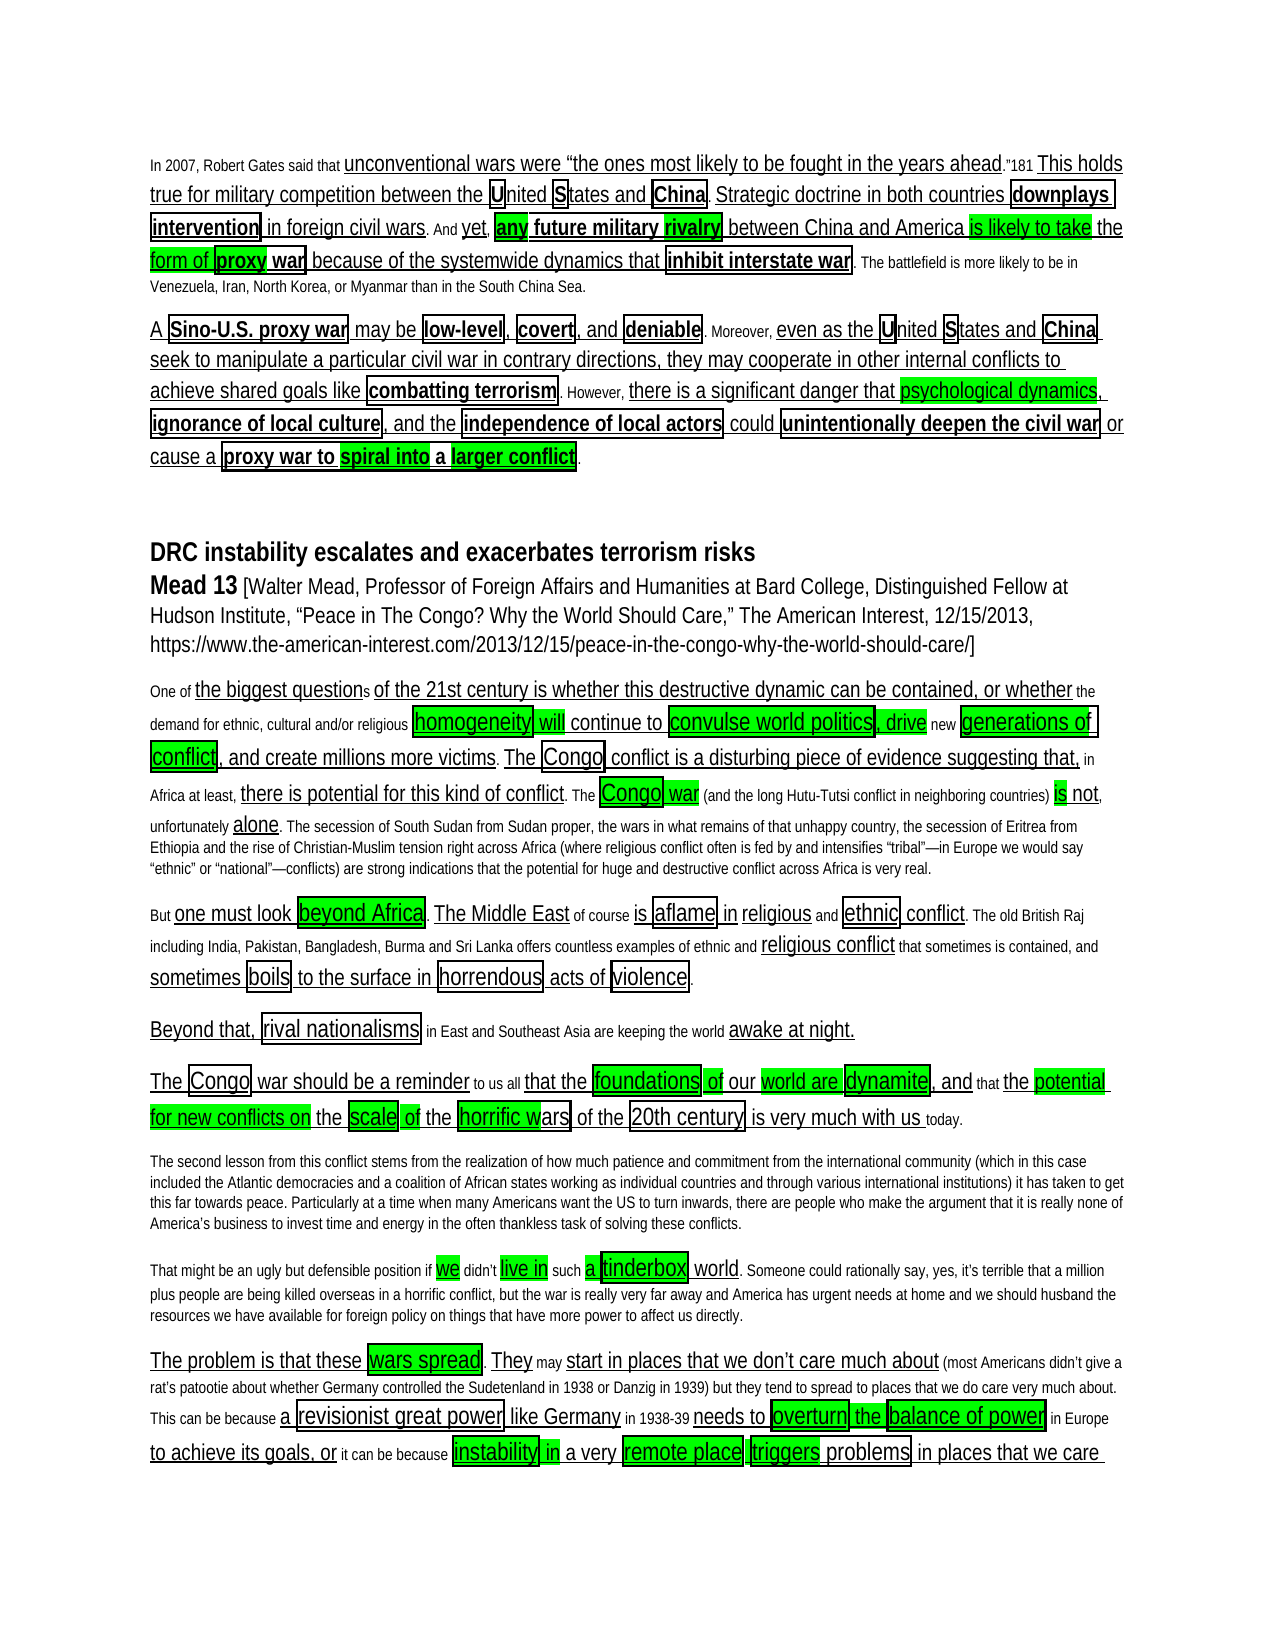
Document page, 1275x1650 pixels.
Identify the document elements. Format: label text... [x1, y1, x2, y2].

text But one must look beyond Africa. The Middle East of course is aflame in religious and ethnic conflict. The old British Raj including India, Pakistan, Bangladesh, Burma and Sri Lanka offers countless examples of ethnic and religious conflict that sometimes is contained, and sometimes boils to the surface in horrendous acts of violence. [150, 896, 1125, 993]
text A Sino-U.S. proxy war may be low-level, covert, and deniable. Moreover, even as the United States and China seek to manipulate a particular civil war in contrary directions, they may cooperate in other internal conflicts to achieve shared goals like combatting terrorism. However, there is a significant danger that psychological dynamics, ignorance of local culture, and the independence of local actors could unintentionally deepen the civil war or cause a proxy war to spiral into a larger conflict. [150, 314, 1125, 472]
text The second lesson from this conflict stems from the realization of how much patience and commitment from the international community (which in this case included the Atlantic democracies and a coalition of African states working as individual countries and through various international institutions) it has taken to get this far towards peace. Particularly at a time when many Americans want the US to turn inwards, there are people who make the argument that it is really none of America’s business to invest time and energy in the often thankless task of solving these conflicts. [150, 1152, 1125, 1233]
text In 2007, Robert Gates said that unconventional wars were “the ones most likely to be fought in the years ahead.”181 This holds true for military competition between the United States and China. Strategic doctrine in both countries downplays intervention in foreign civil wars. And yet, any future military rivalry between China and America is likely to take the form of proxy war because of the systemwide dynamics that inhibit interstate war. The battlefield is more likely to be in Venezuela, Iran, North Korea, or Myanmar than in the South China Sea. [150, 150, 1125, 296]
text Mead 13 [Walter Mead, Professor of Foreign Affairs and Humanities at Bard College, Distinguished Fellow at Hudson Institute, “Peace in The Congo? Why the World Should Care,” The American Interest, 12/15/2013, https://www.the-american-interest.com/2013/12/15/peace-in-the-congo-why-the-world-should-care/] [150, 569, 1125, 657]
text That might be an ugly but defensible position if we didn’t live in such a tinderbox world. Someone could rationally say, yes, it’s terrible that a million plus people are being killed overseas in a horrific conflict, but the war is really very far away and America has urgent needs at home and we should husband the resources we have available for foreign policy on things that have more power to affect us directly. [150, 1251, 1125, 1325]
text Beyond that, rival nationalisms in East and Southeast Asia are keeping the world awake at night. [422, 1012, 1125, 1045]
text One of the biggest questions of the 21st century is whether this destructive dynamic can be contained, or whether the demand for ethnic, cultural and/or religious homogeneity will continue to convulse world politics, drive new generations of conflict, and create millions more victims. The Congo conflict is a disturbing piece of evidence suggesting that, in Africa at least, there is potential for this kind of conflict. The Congo war (and the long Hutu-Tutsi conflict in neighboring countries) is not, unfortunately alone. The secession of South Sudan from Sudan proper, the wars in what remains of that unhappy country, the secession of Eritrea from Ethiopia and the rise of Christian-Muslim tension right across Africa (where religious conflict often is fed by and intensifies “tribal”—in Europe we would say “ethnic” or “national”—conflicts) are strong indications that the potential for huge and destructive conflict across Africa is very real. [150, 676, 1125, 878]
text The Congo war should be a reminder to us all that the foundations of our world are dynamite, and that the potential for new conflicts on the scale of the horrific wars of the 20th century is very much with us today. [150, 1064, 1125, 1132]
subtitle DRC instability escalates and exacerbates terrorism risks [150, 536, 1125, 567]
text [150, 1343, 1125, 1467]
